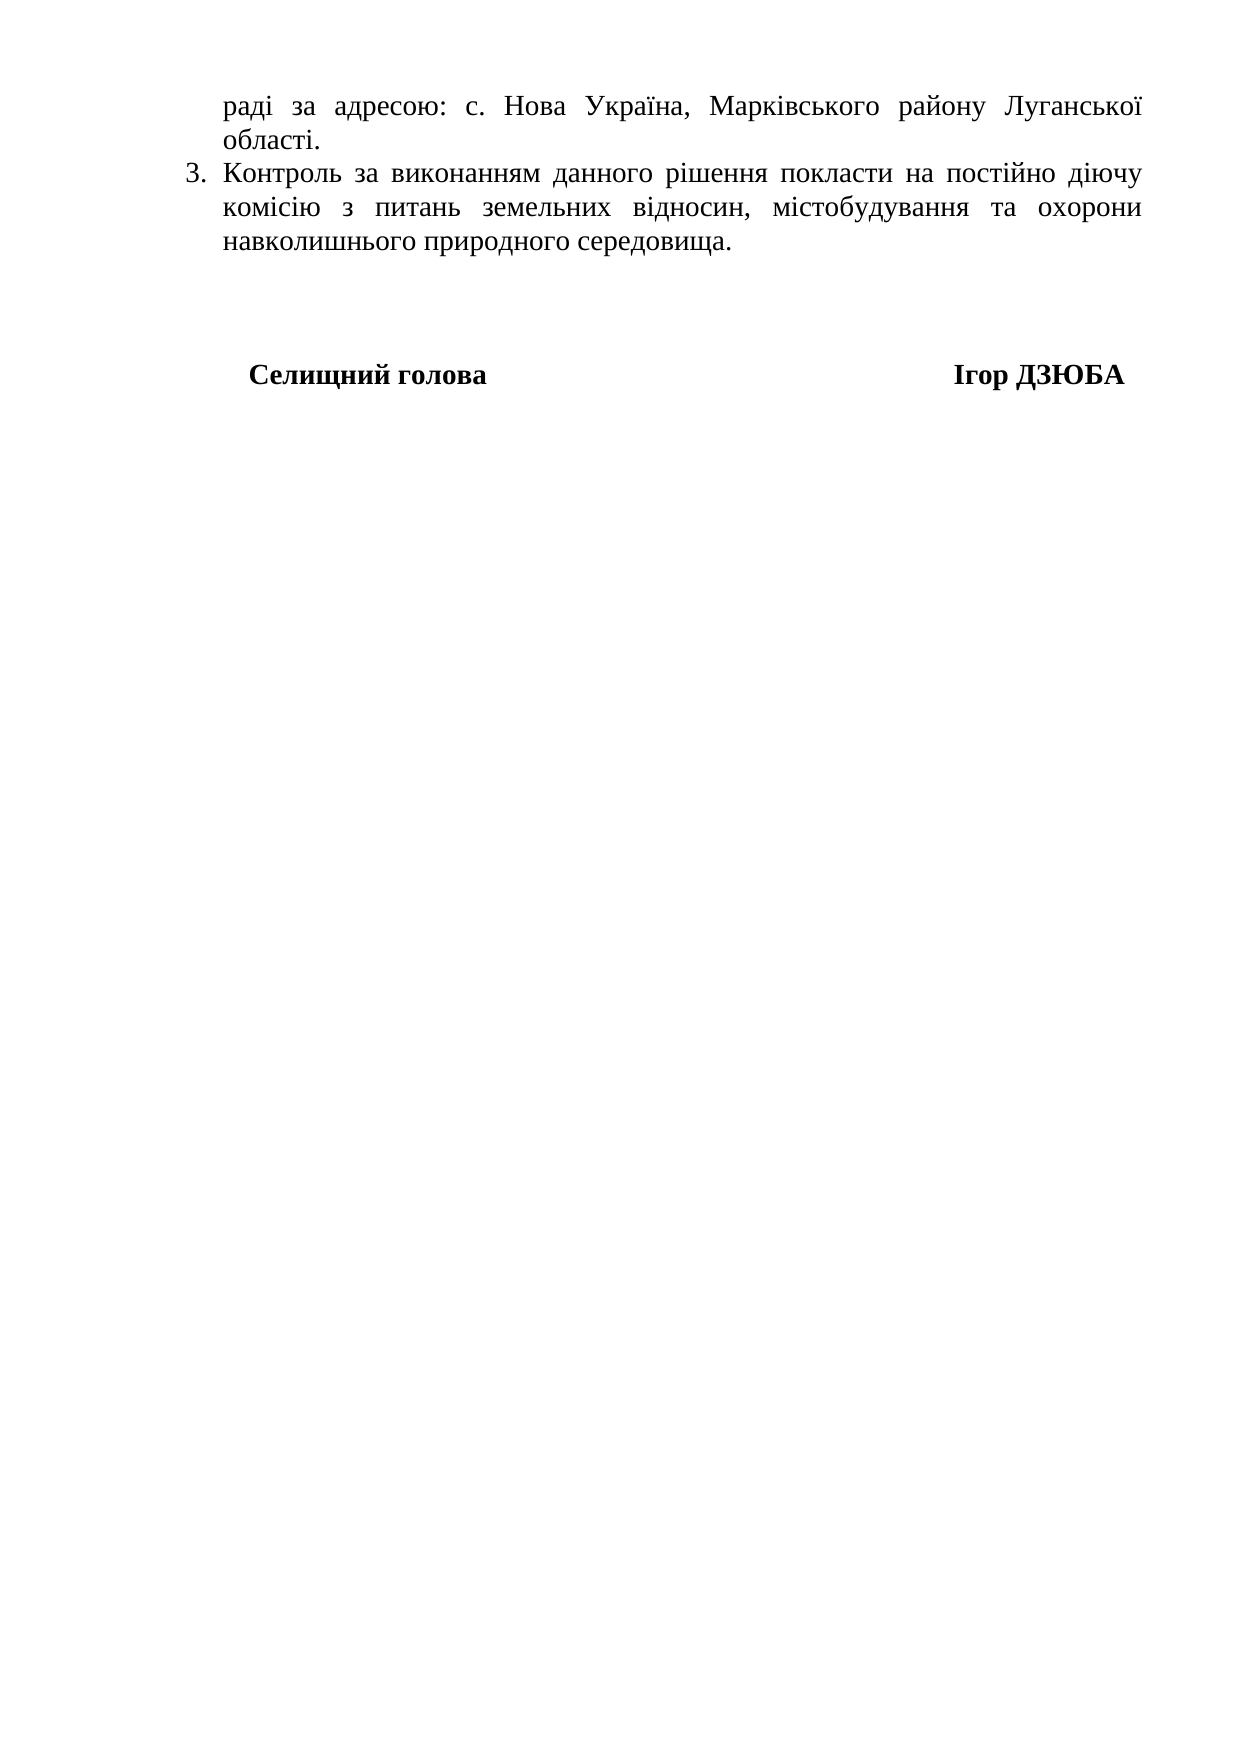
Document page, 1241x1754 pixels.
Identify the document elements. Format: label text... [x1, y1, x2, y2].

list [185, 88, 1143, 156]
text Селищний голова Ігор ДЗЮБА [148, 357, 1152, 390]
list Контроль за виконанням данного рішення покласти на постійно діючу комісію з питань земельних відносин, містобудування та охорони навколишнього природного середовища. [185, 156, 1143, 256]
